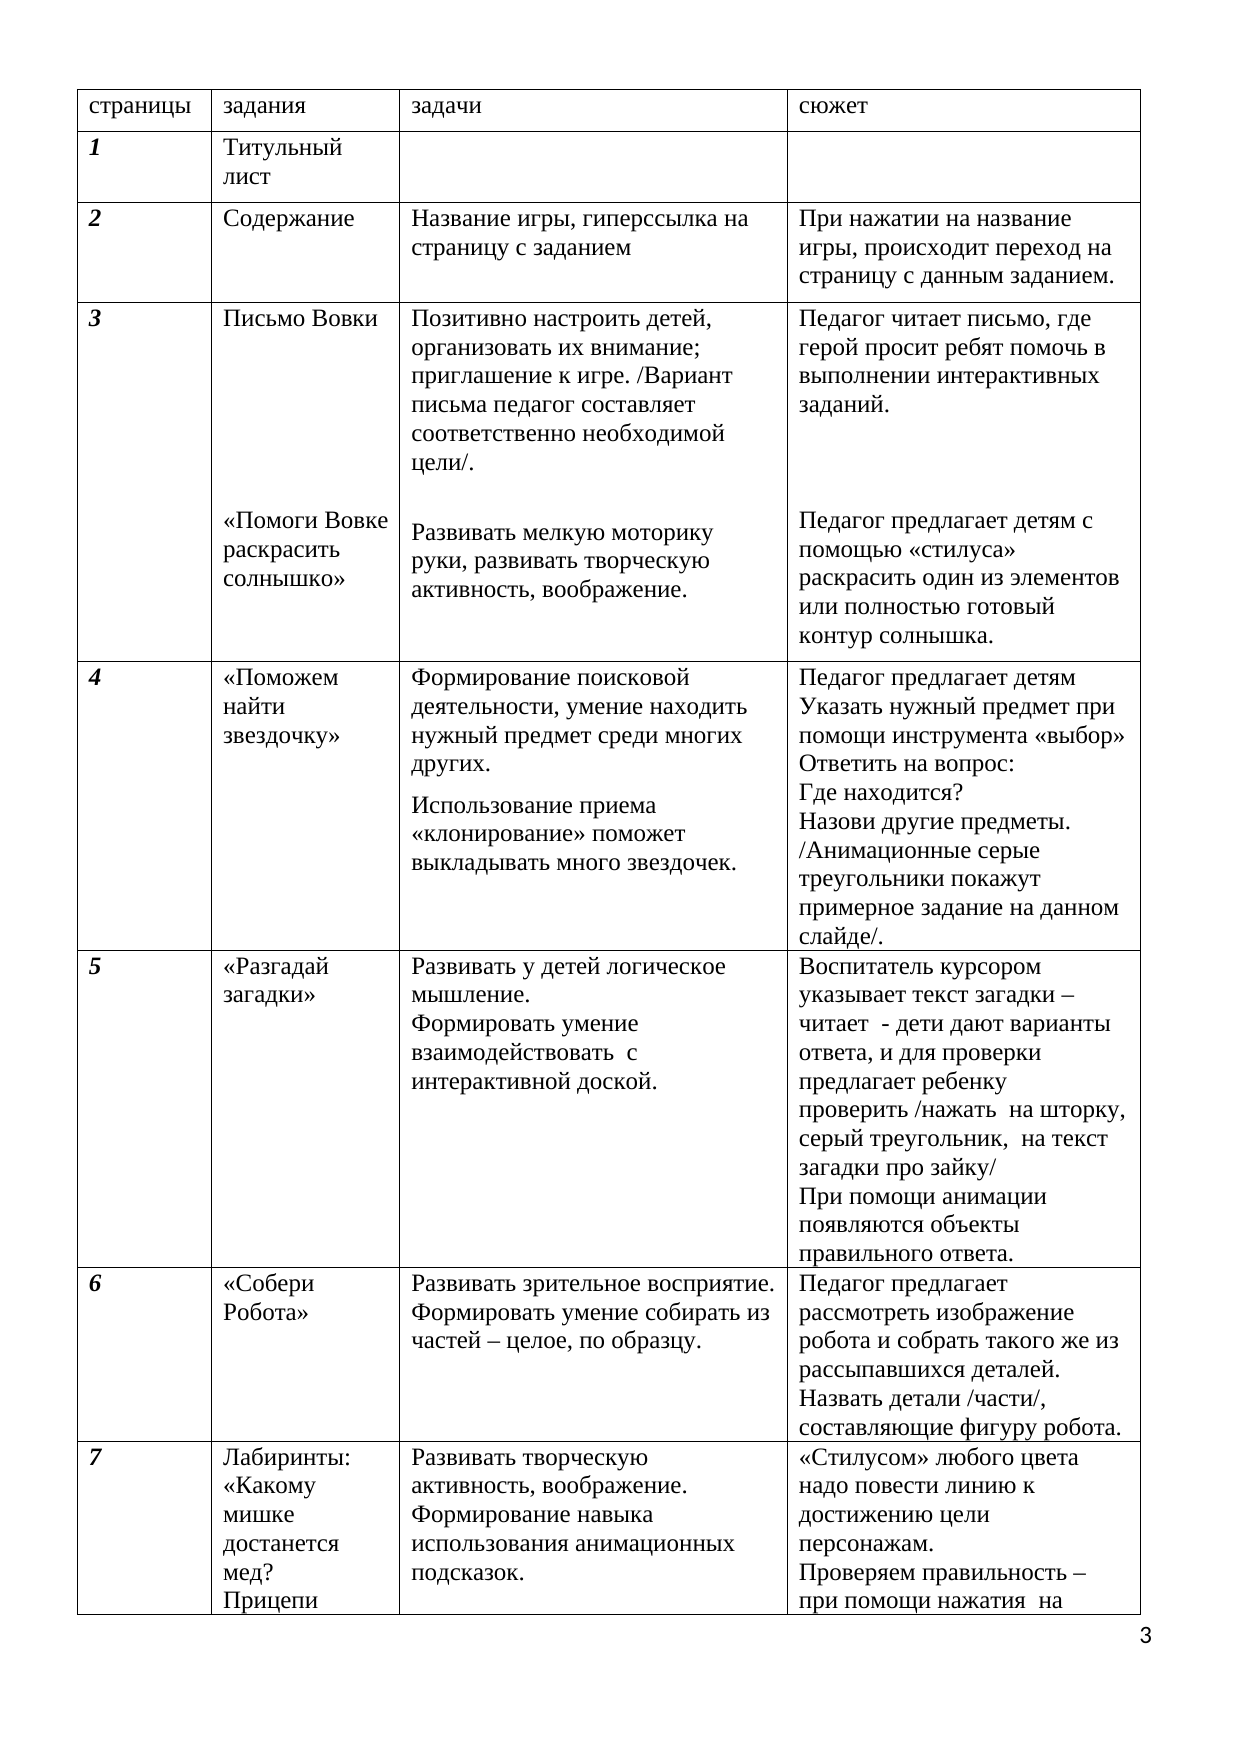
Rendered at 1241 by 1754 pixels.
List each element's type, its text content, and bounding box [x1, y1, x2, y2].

table_cell Содержание [212, 203, 399, 302]
table_cell «Поможем найти звездочку» [212, 662, 399, 950]
table_cell 1 [78, 132, 211, 202]
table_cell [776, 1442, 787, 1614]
table_cell Формирование поисковой деятельности, умение находить нужный предмет среди многих других. Использование приема «клонирование» поможет выкладывать много звездочек. [400, 662, 787, 950]
table_cell Позитивно настроить детей, организовать их внимание; приглашение к игре. /Вариант письма педагог составляет соответственно необходимой цели/. Развивать мелкую моторику руки, развивать творческую активность, воображение. [400, 303, 787, 661]
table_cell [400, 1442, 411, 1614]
table_cell «Разгадай загадки» [212, 951, 399, 1267]
table_header страницы [78, 90, 211, 131]
table_cell 6 [78, 1268, 211, 1441]
table_cell 2 [78, 203, 211, 302]
table_cell 5 [78, 951, 211, 1267]
table_cell Воспитатель курсором указывает текст загадки – читает - дети дают варианты ответа, и для проверки предлагает ребенку проверить /нажать на шторку, серый треугольник, на текст загадки про зайку/ При помощи анимации появляются объекты правильного ответа. [788, 951, 1140, 1267]
table_cell При нажатии на название игры, происходит переход на страницу с данным заданием. [788, 203, 1140, 302]
table_cell 4 [78, 662, 211, 950]
table_cell 7 [78, 1442, 211, 1614]
table_header задачи [400, 90, 787, 131]
table_cell Развивать зрительное восприятие. Формировать умение собирать из частей – целое, по образцу. [400, 1268, 787, 1441]
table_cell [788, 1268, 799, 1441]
table_cell [400, 132, 787, 202]
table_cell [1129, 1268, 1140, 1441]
table_cell Педагог предлагает детям Указать нужный предмет при помощи инструмента «выбор» Ответить на вопрос: Где находится? Назови другие предметы. /Анимационные серые треугольники покажут примерное задание на данном слайде/. [788, 662, 1140, 950]
table_cell [788, 132, 1140, 202]
table_cell Педагог читает письмо, где герой просит ребят помочь в выполнении интерактивных заданий. Педагог предлагает детям с помощью «стилуса» раскрасить один из элементов или полностью готовый контур солнышка. [788, 303, 1140, 661]
table_cell Титульный лист [212, 132, 399, 202]
table_cell Название игры, гиперссылка на страницу с заданием [400, 203, 787, 302]
table_header сюжет [788, 90, 1140, 131]
table_cell Письмо Вовки «Помоги Вовке раскрасить солнышко» [212, 303, 399, 661]
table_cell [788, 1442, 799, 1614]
table_header задания [212, 90, 399, 131]
table_cell «Собери Робота» [212, 1268, 399, 1441]
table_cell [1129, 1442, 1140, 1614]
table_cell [212, 1442, 399, 1614]
table_cell Развивать у детей логическое мышление. Формировать умение взаимодействовать с интерактивной доской. [400, 951, 787, 1267]
table_cell 3 [78, 303, 211, 661]
